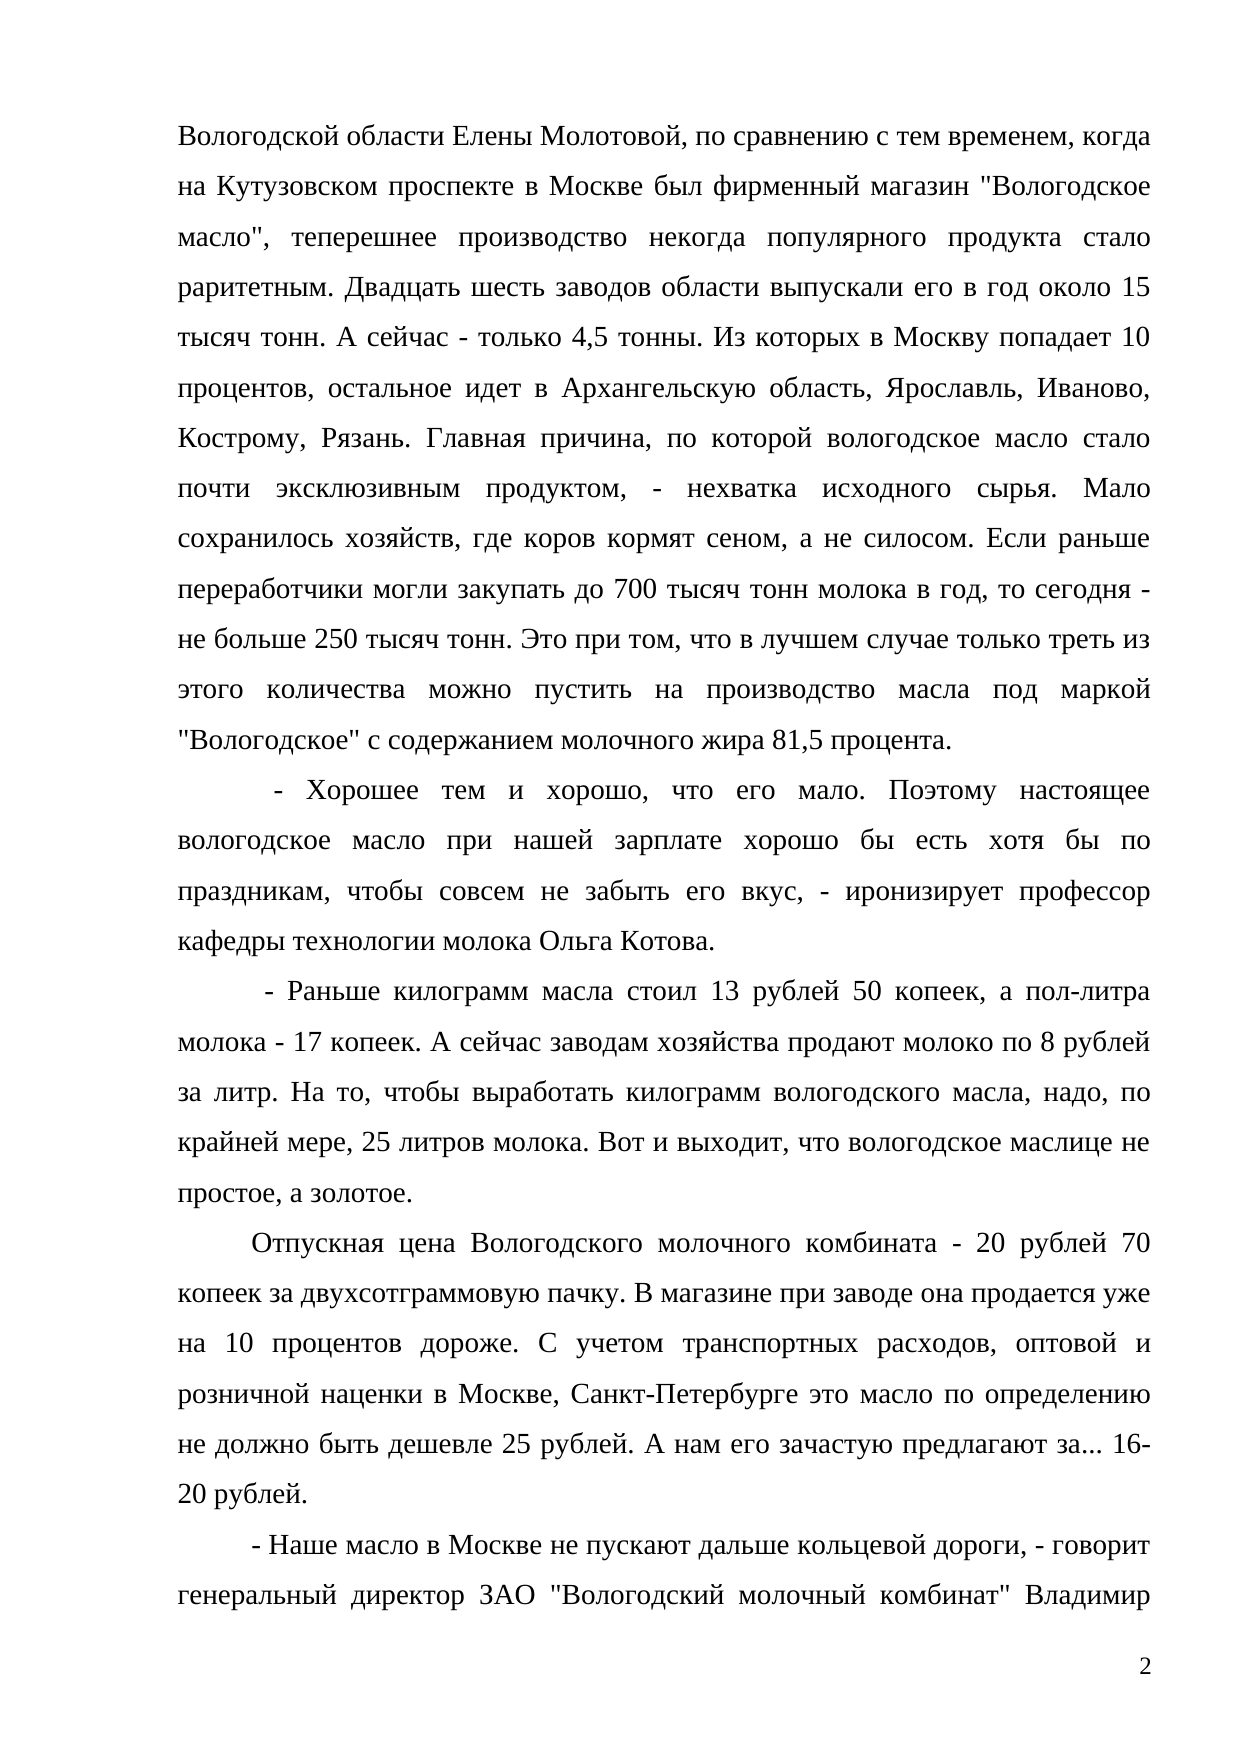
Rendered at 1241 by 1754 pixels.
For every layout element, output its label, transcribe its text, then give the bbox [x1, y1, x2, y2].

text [177, 118, 1152, 755]
text Отпускная цена Вологодского молочного комбината - 20 рублей 70 копеек за двухсотграммовую пачку. В магазине при заводе она продается уже на 10 процентов дороже. С учетом транспортных расходов, оптовой и розничной наценки в Москве, Санкт-Петербурге это масло по определению не должно быть дешевле 25 рублей. А нам его зачастую предлагают за... 16-20 рублей. [177, 1225, 1152, 1510]
text - Хорошее тем и хорошо, что его мало. Поэтому настоящее вологодское масло при нашей зарплате хорошо бы есть хотя бы по праздникам, чтобы совсем не забыть его вкус, - иронизирует профессор кафедры технологии молока Ольга Котова. [177, 772, 1152, 957]
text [177, 1527, 1152, 1611]
text - Раньше килограмм масла стоил 13 рублей 50 копеек, а пол-литра молока - 17 копеек. А сейчас заводам хозяйства продают молоко по 8 рублей за литр. На то, чтобы выработать килограмм вологодского масла, надо, по крайней мере, молока. Вот и выходит, что вологодское маслице не простое, а золотое. [177, 973, 1152, 1208]
